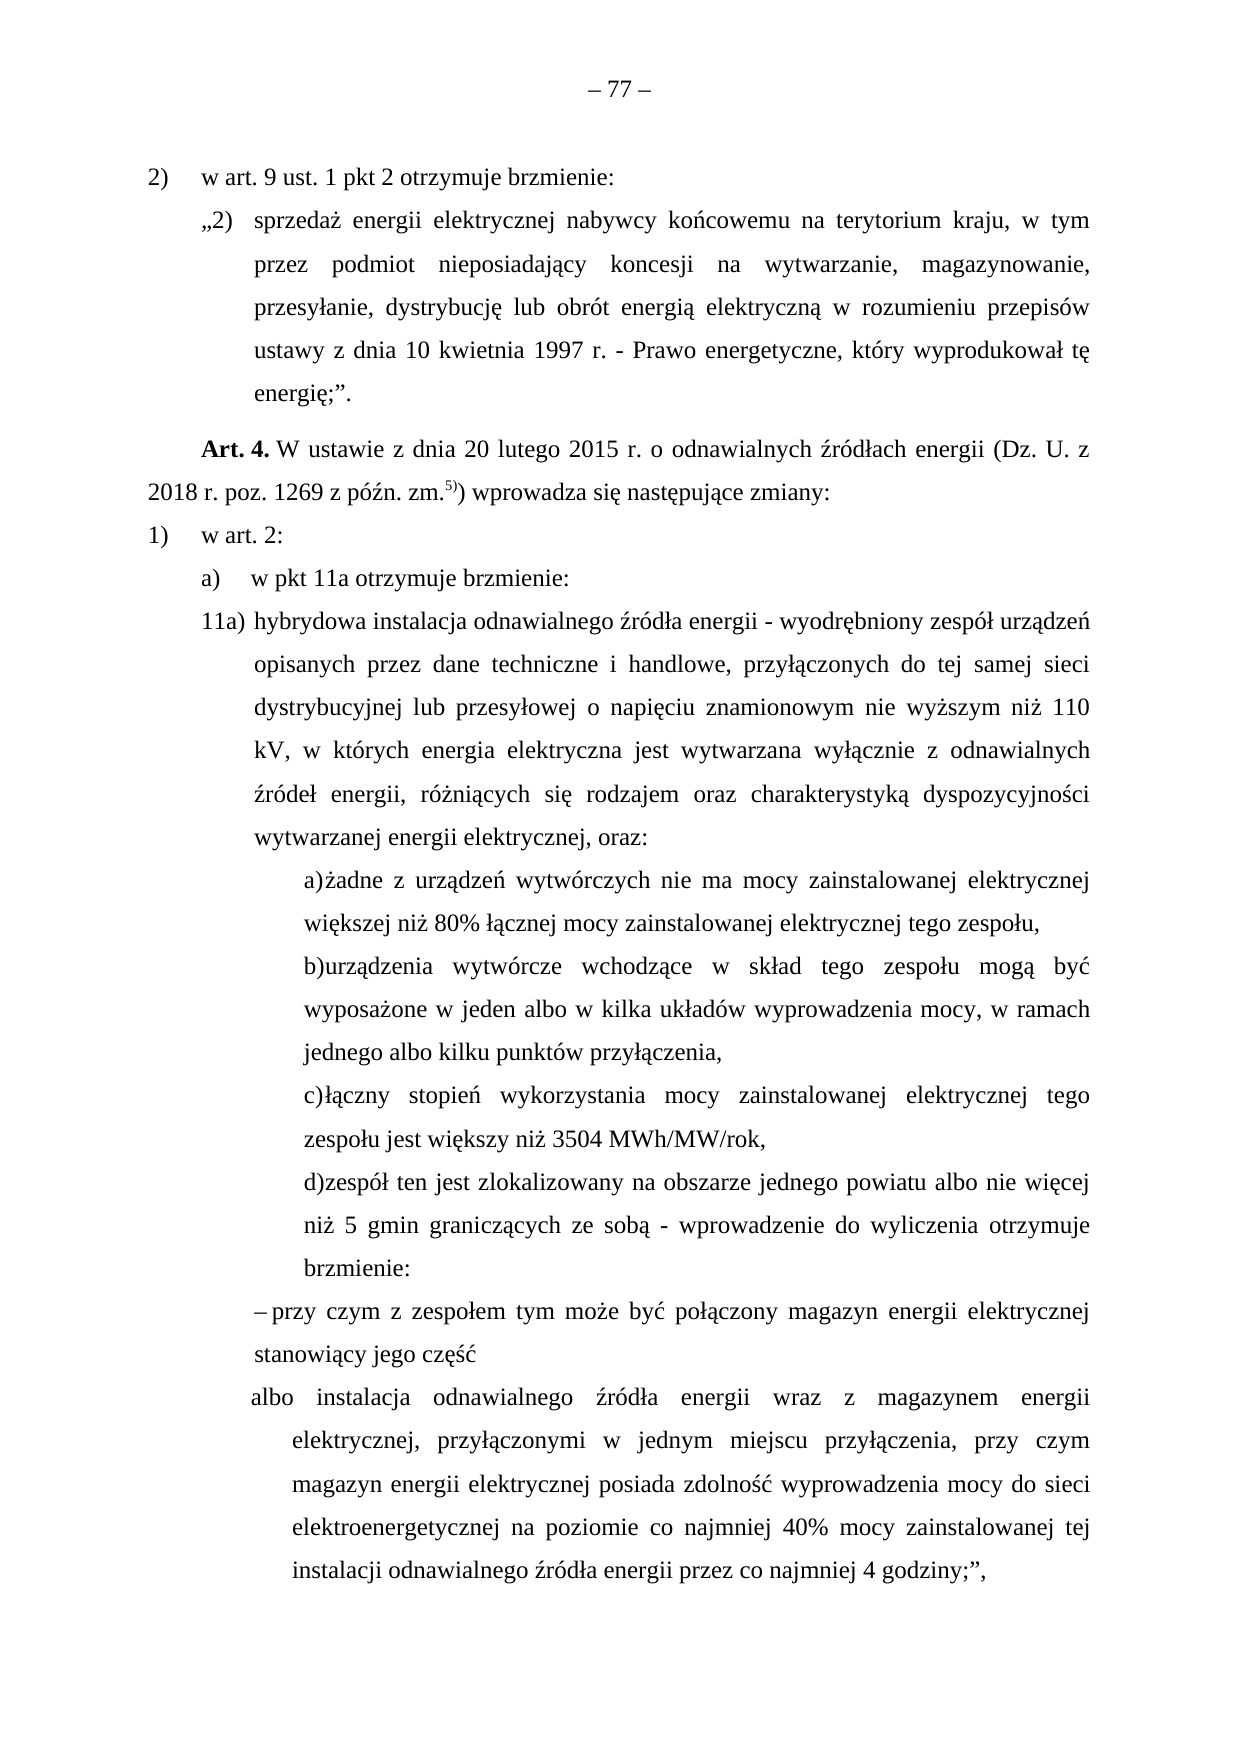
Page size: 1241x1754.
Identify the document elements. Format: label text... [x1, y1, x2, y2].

text c) łączny stopień wykorzystania mocy zainstalowanej elektrycznej tego zespołu jest większy niż 3504 MWh/MW/rok, [304, 1081, 1091, 1152]
text a) żadne z urządzeń wytwórczych nie ma mocy zainstalowanej elektrycznej większej niż 80% łącznej mocy zainstalowanej elektrycznej tego zespołu, [304, 865, 1091, 937]
text 2) w art. 9 ust. 1 pkt 2 otrzymuje brzmienie: [148, 162, 1091, 191]
text b) urządzenia wytwórcze wchodzące w skład tego zespołu mogą być wyposażone w jeden albo w kilka układów wyprowadzenia mocy, w ramach jednego albo kilku punktów przyłączenia, [304, 951, 1091, 1066]
text albo instalacja odnawialnego źródła energii wraz z magazynem energii elektrycznej, przyłączonymi w jednym miejscu przyłączenia, przy czym magazyn energii elektrycznej posiada zdolność wyprowadzenia mocy do sieci elektroenergetycznej na poziomie co najmniej 40% mocy zainstalowanej tej instalacji odnawialnego źródła energii przez co najmniej 4 godziny;”, [251, 1382, 1091, 1584]
text d) zespół ten jest zlokalizowany na obszarze jednego powiatu albo nie więcej niż 5 gmin graniczących ze sobą - wprowadzenie do wyliczenia otrzymuje brzmienie: [304, 1167, 1091, 1282]
text „2) sprzedaż energii elektrycznej nabywcy końcowemu na terytorium kraju, w tym przez podmiot nieposiadający koncesji na wytwarzanie, magazynowanie, przesyłanie, dystrybucję lub obrót energią elektryczną w rozumieniu przepisów ustawy z dnia 10 kwietnia 1997 r. - Prawo energetyczne, który wyprodukował tę energię;”. [201, 206, 1091, 407]
text – przy czym z zespołem tym może być połączony magazyn energii elektrycznej stanowiący jego część [254, 1296, 1091, 1368]
text Art. 4. W ustawie z dnia 20 lutego 2015 r. o odnawialnych źródłach energii (Dz. U. z 2018 r. poz. 1269 z późn. zm.5)) wprowadza się następujące zmiany: [148, 434, 1091, 506]
text a) w pkt 11a otrzymuje brzmienie: [201, 563, 1091, 592]
text 1) w art. 2: [148, 520, 1091, 549]
text 11a) hybrydowa instalacja odnawialnego źródła energii - wyodrębniony zespół urządzeń opisanych przez dane techniczne i handlowe, przyłączonych do tej samej sieci dystrybucyjnej lub przesyłowej o napięciu znamionowym nie wyższym niż 110 kV, w których energia elektryczna jest wytwarzana wyłącznie z odnawialnych źródeł energii, różniących się rodzajem oraz charakterystyką dyspozycyjności wytwarzanej energii elektrycznej, oraz: [201, 606, 1091, 851]
